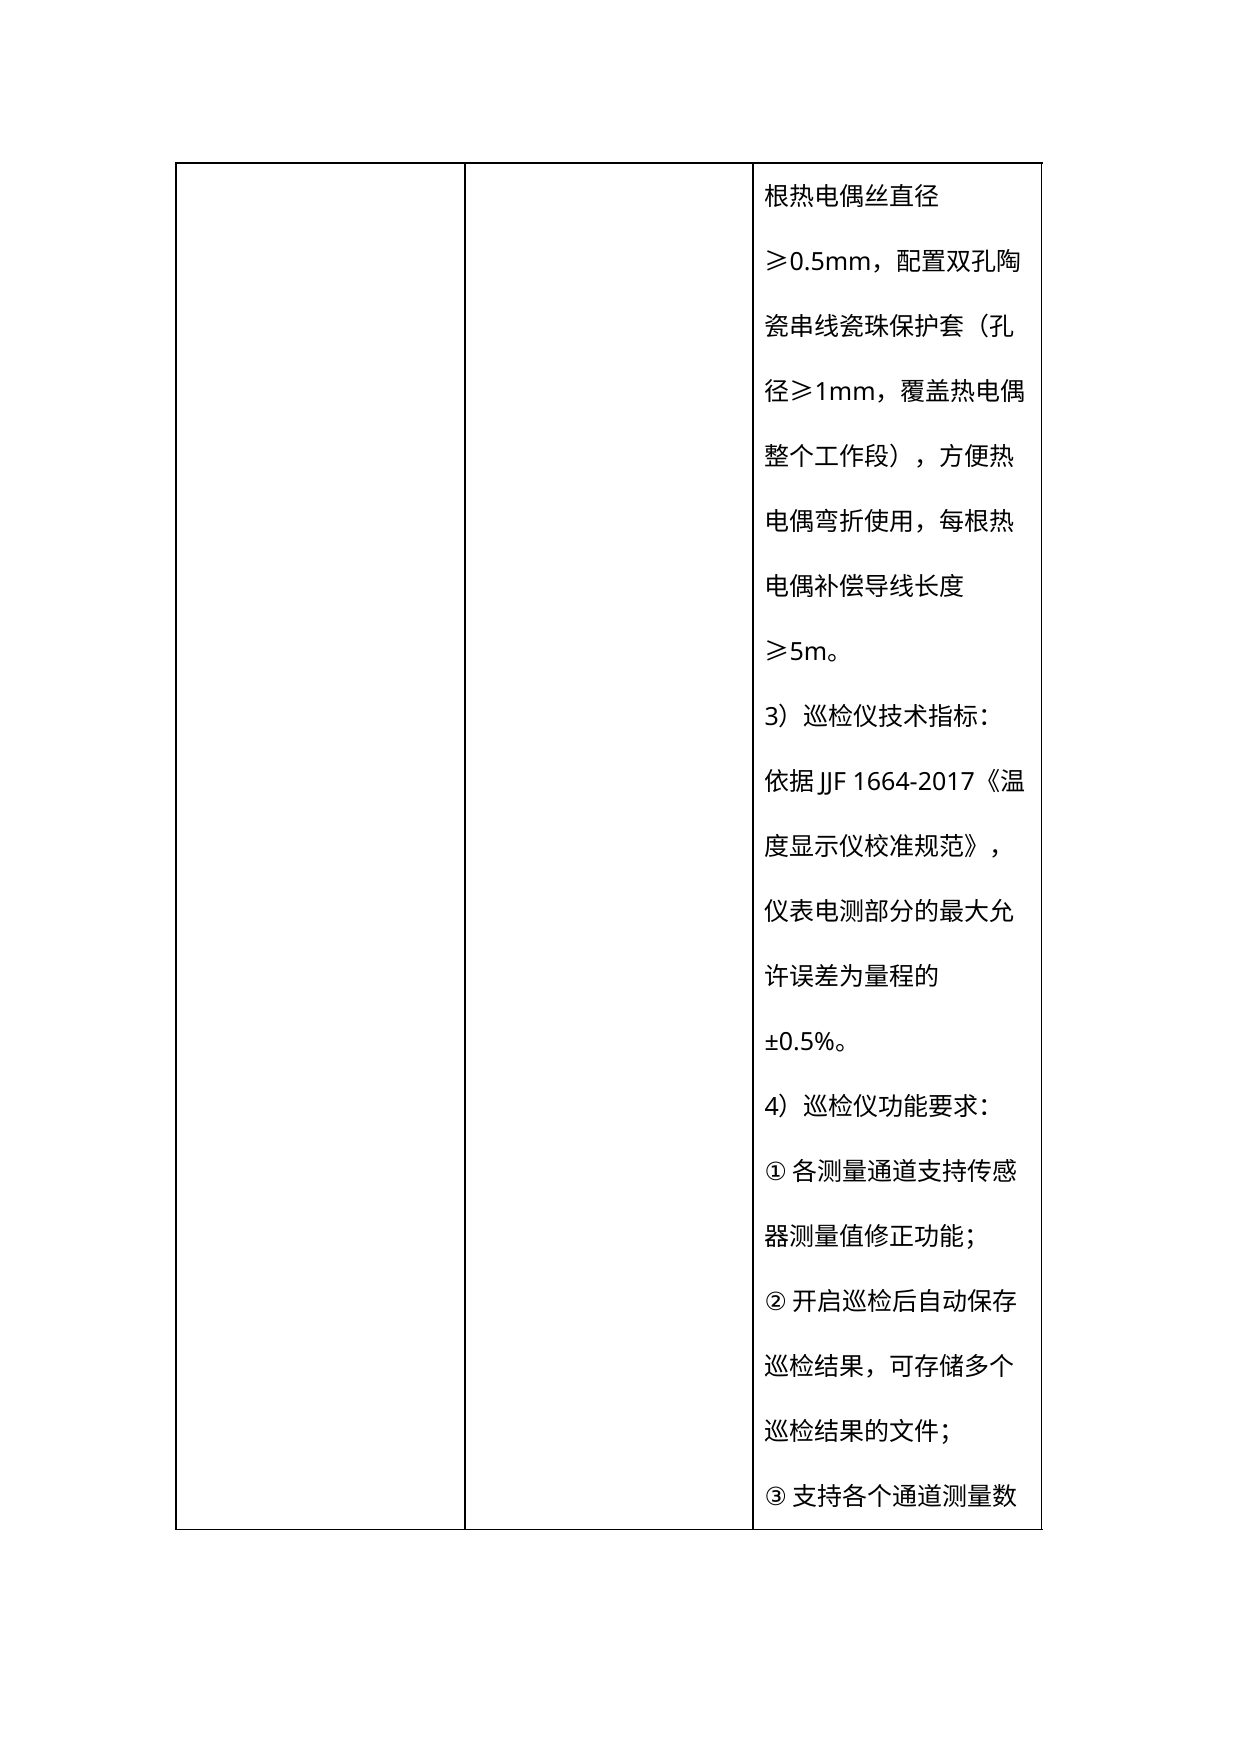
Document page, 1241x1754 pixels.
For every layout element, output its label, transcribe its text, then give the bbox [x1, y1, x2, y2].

table_cell [466, 164, 752, 1528]
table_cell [754, 164, 1041, 1528]
table_cell 1 [177, 164, 464, 1528]
